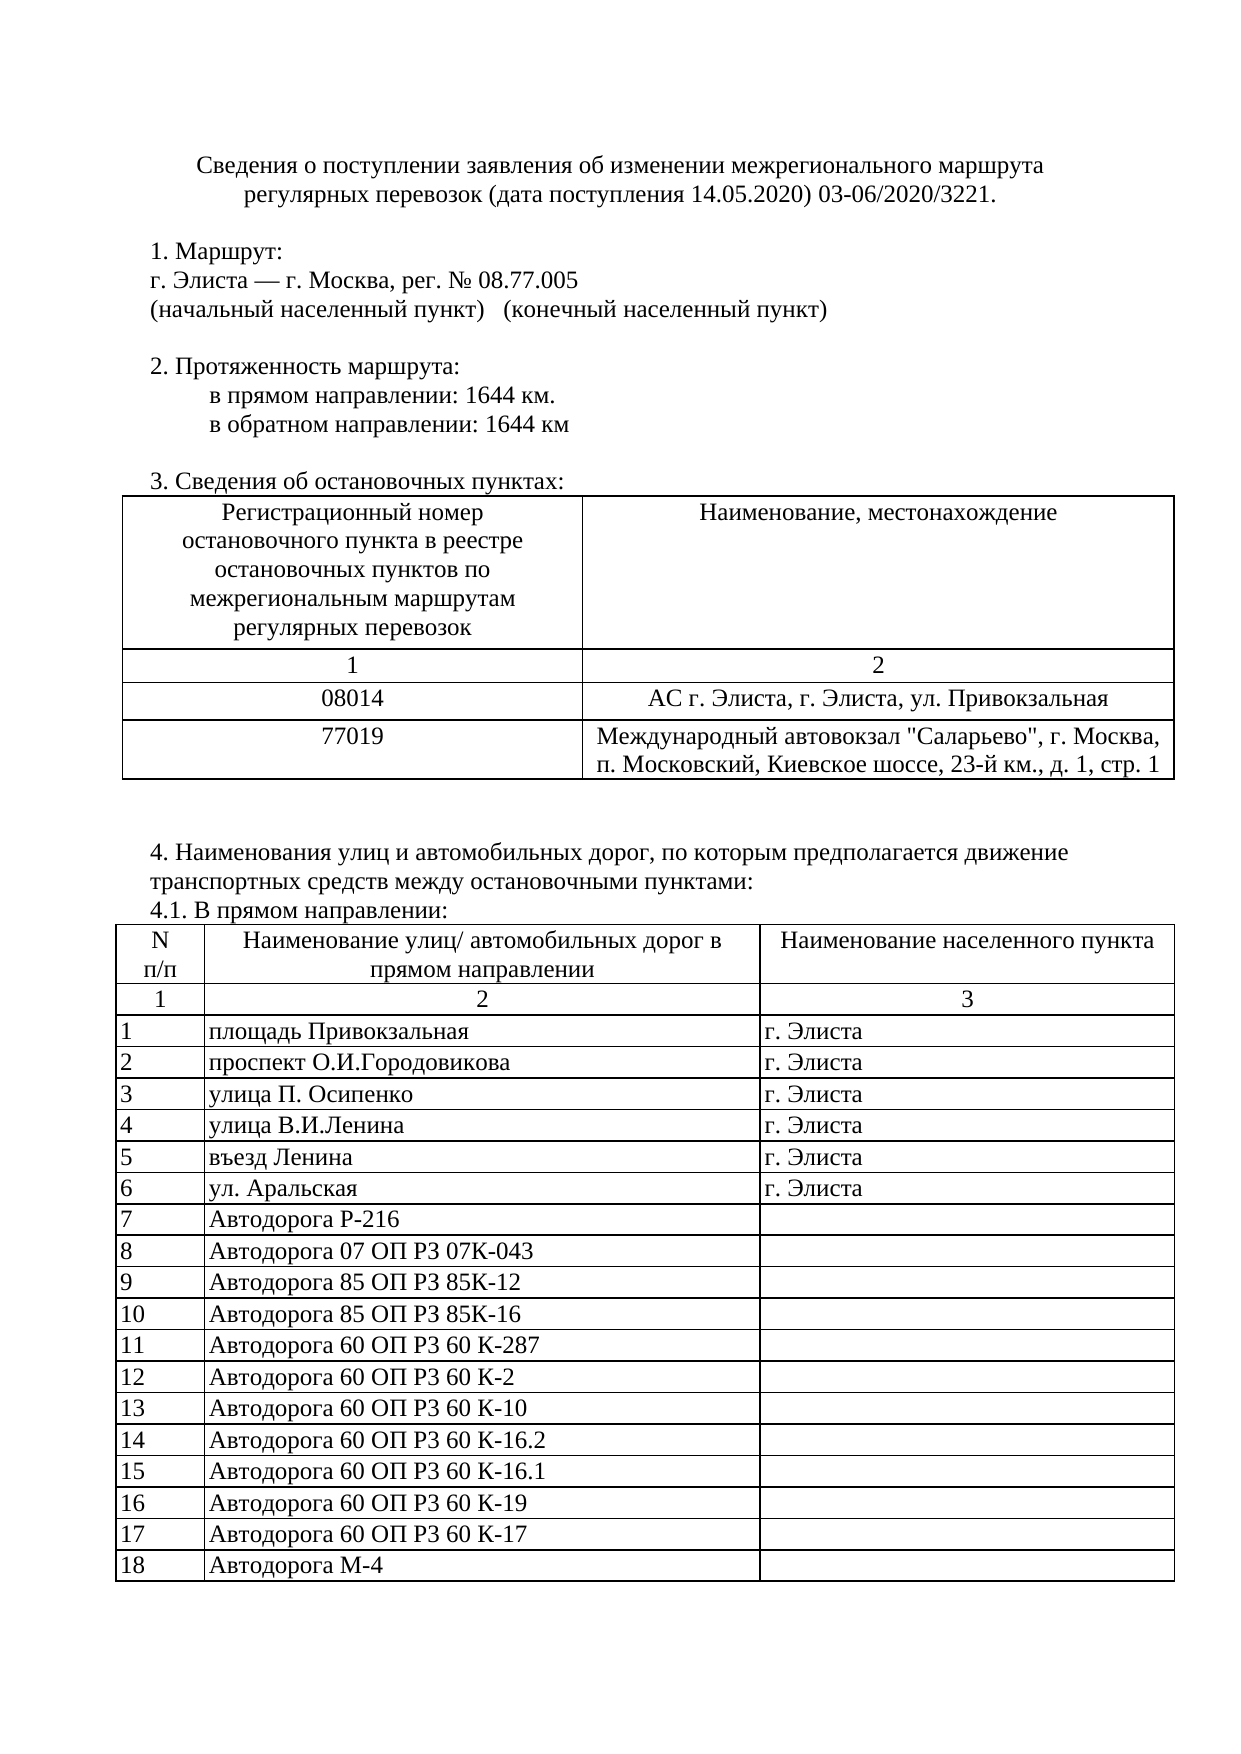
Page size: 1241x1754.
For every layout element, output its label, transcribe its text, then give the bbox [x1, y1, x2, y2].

table_cell 17 [117, 1519, 204, 1549]
table_cell [761, 1267, 1174, 1297]
table_cell улица П. Осипенко [205, 1079, 759, 1108]
table_cell 3 [117, 1079, 204, 1108]
text в прямом направлении: 1644 км. [150, 380, 1090, 409]
table_cell 2 [117, 1047, 204, 1077]
table_cell 9 [117, 1267, 204, 1297]
table_cell г. Элиста [761, 1016, 1174, 1046]
table_header Регистрационный номер остановочного пункта в реестре остановочных пунктов по межрегиональным маршрутам регулярных перевозок [123, 497, 582, 648]
text (начальный населенный пункт) (конечный населенный пункт) [150, 294, 1090, 322]
table_header Наименование населенного пункта [761, 925, 1174, 983]
table_cell ул. Аральская [205, 1173, 759, 1203]
table_cell улица В.И.Ленина [205, 1110, 759, 1140]
table_cell Автодорога 60 ОП Р3 60 К-16.1 [205, 1456, 759, 1486]
table_cell г. Элиста [761, 1142, 1174, 1171]
table_header Наименование, местонахождение [583, 497, 1173, 648]
table_cell Автодорога М-4 [205, 1551, 759, 1580]
table_cell 1 [117, 984, 204, 1014]
table_cell 6 [117, 1173, 204, 1203]
text 4.1. В прямом направлении: [150, 895, 1090, 924]
table_cell 16 [117, 1488, 204, 1517]
table_cell 08014 [123, 683, 582, 719]
table_cell 18 [117, 1551, 204, 1580]
table_cell [761, 1393, 1174, 1423]
table_cell [761, 1456, 1174, 1486]
table_cell [761, 1425, 1174, 1454]
table_cell 11 [117, 1330, 204, 1360]
table_cell Автодорога 85 ОП РЗ 85К-12 [205, 1267, 759, 1297]
table_header N п/п [117, 925, 204, 983]
table_cell Автодорога 60 ОП Р3 60 К-287 [205, 1330, 759, 1360]
table_cell [761, 1519, 1174, 1549]
table_cell проспект О.И.Городовикова [205, 1047, 759, 1077]
table_cell 12 [117, 1362, 204, 1392]
table_cell 2 [205, 984, 759, 1014]
table_cell Автодорога 60 ОП Р3 60 К-16.2 [205, 1425, 759, 1454]
text 4. Наименования улиц и автомобильных дорог, по которым предполагается движение транспортных средств между остановочными пунктами: [150, 837, 1090, 895]
table_cell [761, 1362, 1174, 1392]
table_cell [761, 1551, 1174, 1580]
table_cell 4 [117, 1110, 204, 1140]
text 1. Маршрут: [150, 236, 1090, 265]
table_cell г. Элиста [761, 1079, 1174, 1108]
table_cell Автодорога 85 ОП РЗ 85К-16 [205, 1299, 759, 1329]
table_cell Международный автовокзал "Саларьево", г. Москва, п. Московский, Киевское шоссе, 23-й км., д. 1, стр. 1 [583, 721, 1173, 778]
table_header Наименование улиц/ автомобильных дорог в прямом направлении [205, 925, 759, 983]
table_cell 3 [761, 984, 1174, 1014]
table_cell 2 [583, 650, 1173, 681]
table_cell г. Элиста [761, 1173, 1174, 1203]
table_cell г. Элиста [761, 1047, 1174, 1077]
table_cell Автодорога 60 ОП Р3 60 К-19 [205, 1488, 759, 1517]
table_cell Автодорога 07 ОП РЗ 07К-043 [205, 1236, 759, 1266]
table_cell 1 [123, 650, 582, 681]
table_cell АС г. Элиста, г. Элиста, ул. Привокзальная [583, 683, 1173, 719]
table_cell Автодорога 60 ОП Р3 60 К-17 [205, 1519, 759, 1549]
table_cell 8 [117, 1236, 204, 1266]
table_cell 7 [117, 1205, 204, 1234]
table_cell [761, 1299, 1174, 1329]
table_cell 77019 [123, 721, 582, 778]
text в обратном направлении: 1644 км [150, 409, 1090, 437]
table_cell [761, 1488, 1174, 1517]
table_cell Автодорога 60 ОП Р3 60 К-10 [205, 1393, 759, 1423]
text Сведения о поступлении заявления об изменении межрегионального маршрута регулярных перевозок (дата поступления 14.05.2020) 03-06/2020/3221. [150, 150, 1090, 207]
table_cell [761, 1236, 1174, 1266]
text г. Элиста — г. Москва, рег. № 08.77.005 [150, 265, 1090, 294]
text 2. Протяженность маршрута: [150, 351, 1090, 380]
table_cell Автодорога Р-216 [205, 1205, 759, 1234]
table_cell 10 [117, 1299, 204, 1329]
table_cell 5 [117, 1142, 204, 1171]
table_cell въезд Ленина [205, 1142, 759, 1171]
table_cell 14 [117, 1425, 204, 1454]
table_cell г. Элиста [761, 1110, 1174, 1140]
table_cell [761, 1330, 1174, 1360]
table_cell 15 [117, 1456, 204, 1486]
text 3. Сведения об остановочных пунктах: [150, 466, 1090, 495]
table_cell 1 [117, 1016, 204, 1046]
table_cell 13 [117, 1393, 204, 1423]
table_cell Автодорога 60 ОП Р3 60 К-2 [205, 1362, 759, 1392]
table_cell [761, 1205, 1174, 1234]
table_cell площадь Привокзальная [205, 1016, 759, 1046]
